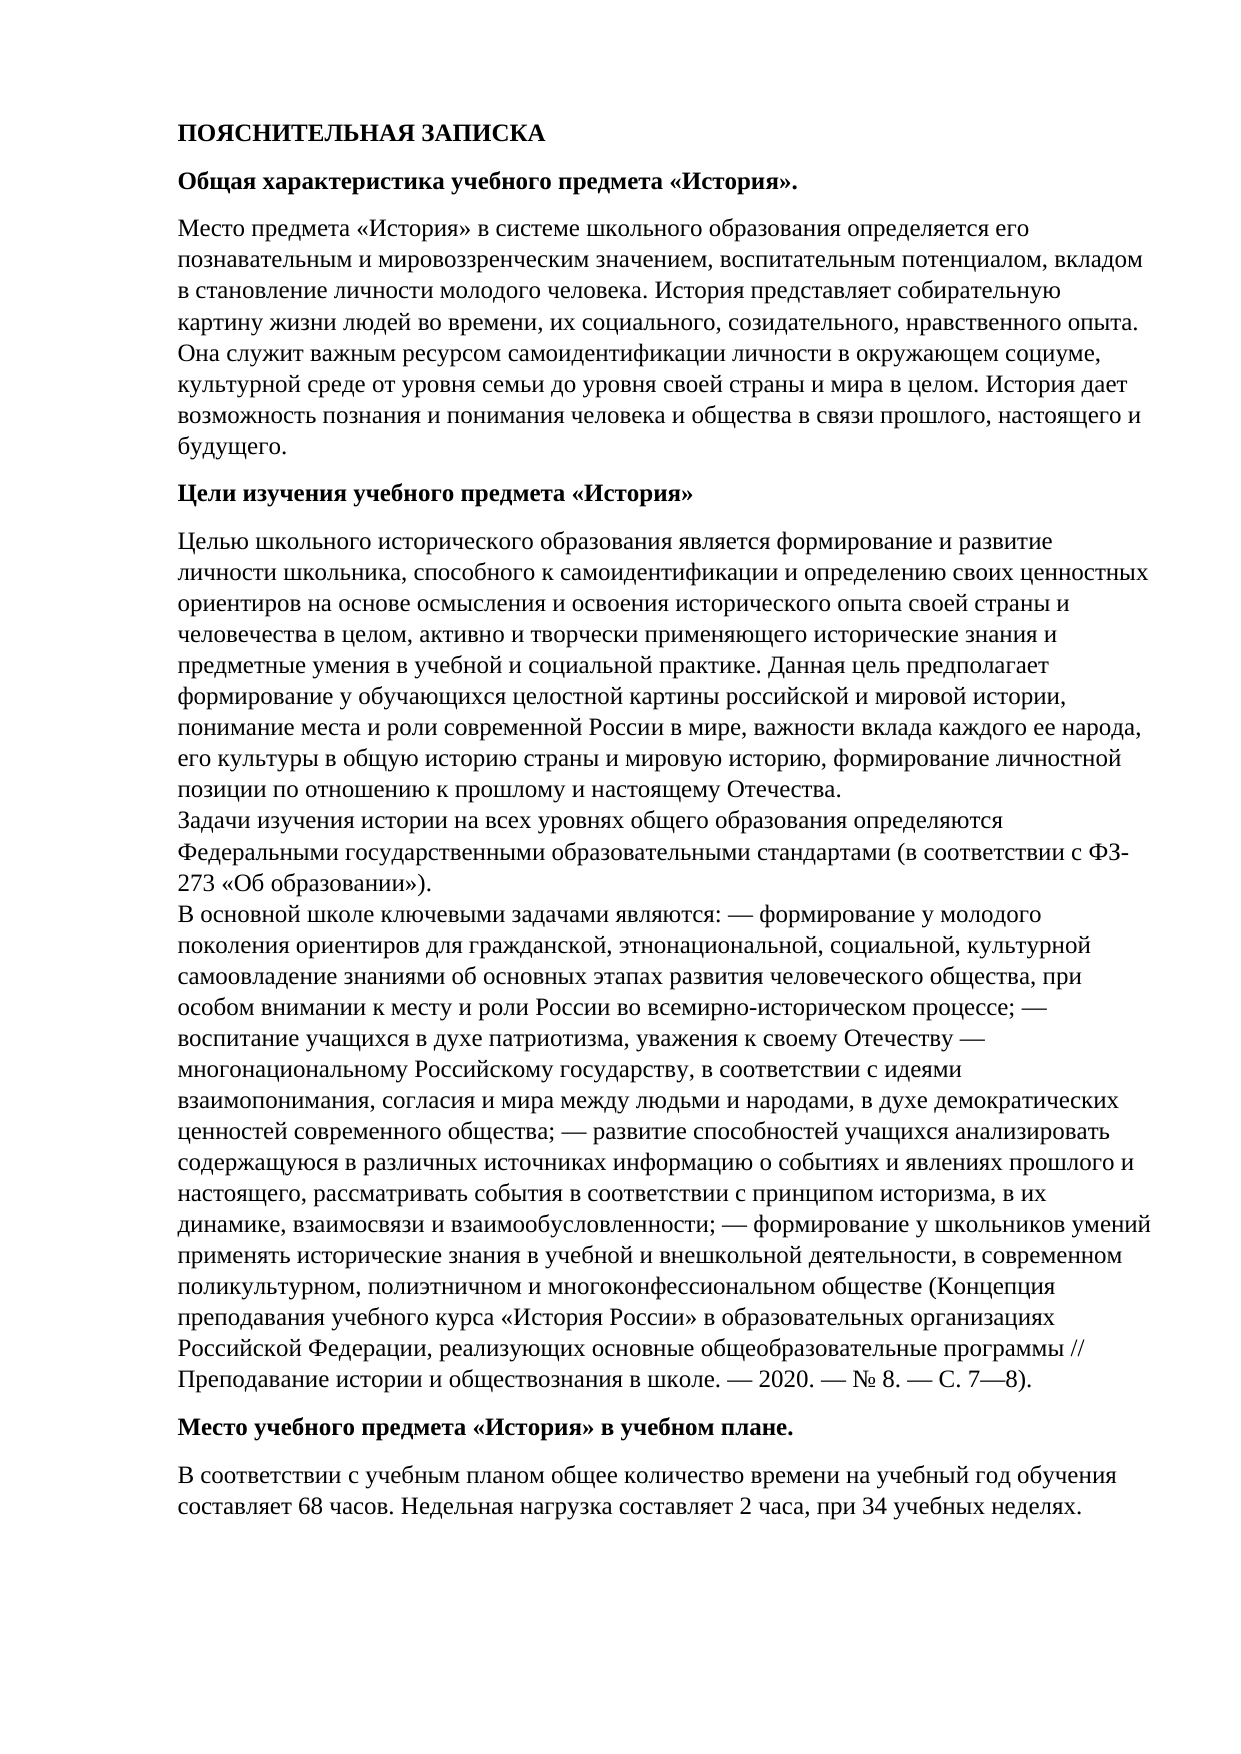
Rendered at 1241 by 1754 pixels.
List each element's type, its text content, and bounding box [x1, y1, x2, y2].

text Цели изучения учебного предмета «История» [177, 478, 1152, 507]
text Место учебного предмета «История» в учебном плане. [177, 1412, 1152, 1441]
text ПОЯСНИТЕЛЬНАЯ ЗАПИСКА [177, 118, 1152, 147]
text Целью школьного исторического образования является формирование и развитие личности школьника, способного к самоидентификации и определению своих ценностных ориентиров на основе осмысления и освоения исторического опыта своей страны и человечества в целом, активно и творчески применяющего исторические знания и предметные умения в учебной и социальной практике. Данная цель предполагает формирование у обучающихся целостной картины российской и мировой истории, понимание места и роли современной России в мире, важности вклада каждого ее народа, его культуры в общую историю страны и мировую историю, формирование личностной позиции по отношению к прошлому и настоящему Отечества. Задачи изучения истории на всех уровнях общего образования определяются Федеральными государственными образовательными стандартами (в соответствии с ФЗ-273 «Об образовании»). В основной школе ключевыми задачами являются: — формирование у молодого поколения ориентиров для гражданской, этнонациональной, социальной, культурной самоовладение знаниями об основных этапах развития человеческого общества, при особом внимании к месту и роли России во всемирно-историческом процессе; — воспитание учащихся в духе патриотизма, уважения к своему Отечеству — многонациональному Российскому государству, в соответствии с идеями взаимопонимания, согласия и мира между людьми и народами, в духе демократических ценностей современного общества; — развитие способностей учащихся анализировать содержащуюся в различных источниках информацию о событиях и явлениях прошлого и настоящего, рассматривать события в соответствии с принципом историзма, в их динамике, взаимосвязи и взаимообусловленности; — формирование у школьников умений применять исторические знания в учебной и внешкольной деятельности, в современном поликультурном, полиэтничном и многоконфессиональном обществе (Концепция преподавания учебного курса «История России» в образовательных организациях Российской Федерации, реализующих основные общеобразовательные программы // Преподавание истории и обществознания в школе. — 2020. — № 8. — С. 7—8). [177, 526, 1152, 1393]
text Общая характеристика учебного предмета «История». [177, 166, 1152, 194]
text Место предмета «История» в системе школьного образования определяется его познавательным и мировоззренческим значением, воспитательным потенциалом, вкладом в становление личности молодого человека. История представляет собирательную картину жизни людей во времени, их социального, созидательного, нравственного опыта. Она служит важным ресурсом самоидентификации личности в окружающем социуме, культурной среде от уровня семьи до уровня своей страны и мира в целом. История дает возможность познания и понимания человека и общества в связи прошлого, настоящего и будущего. [177, 213, 1152, 459]
text В соответствии с учебным планом общее количество времени на учебный год обучения составляет 68 часов. Недельная нагрузка составляет 2 часа, при 34 учебных неделях. [177, 1460, 1152, 1550]
